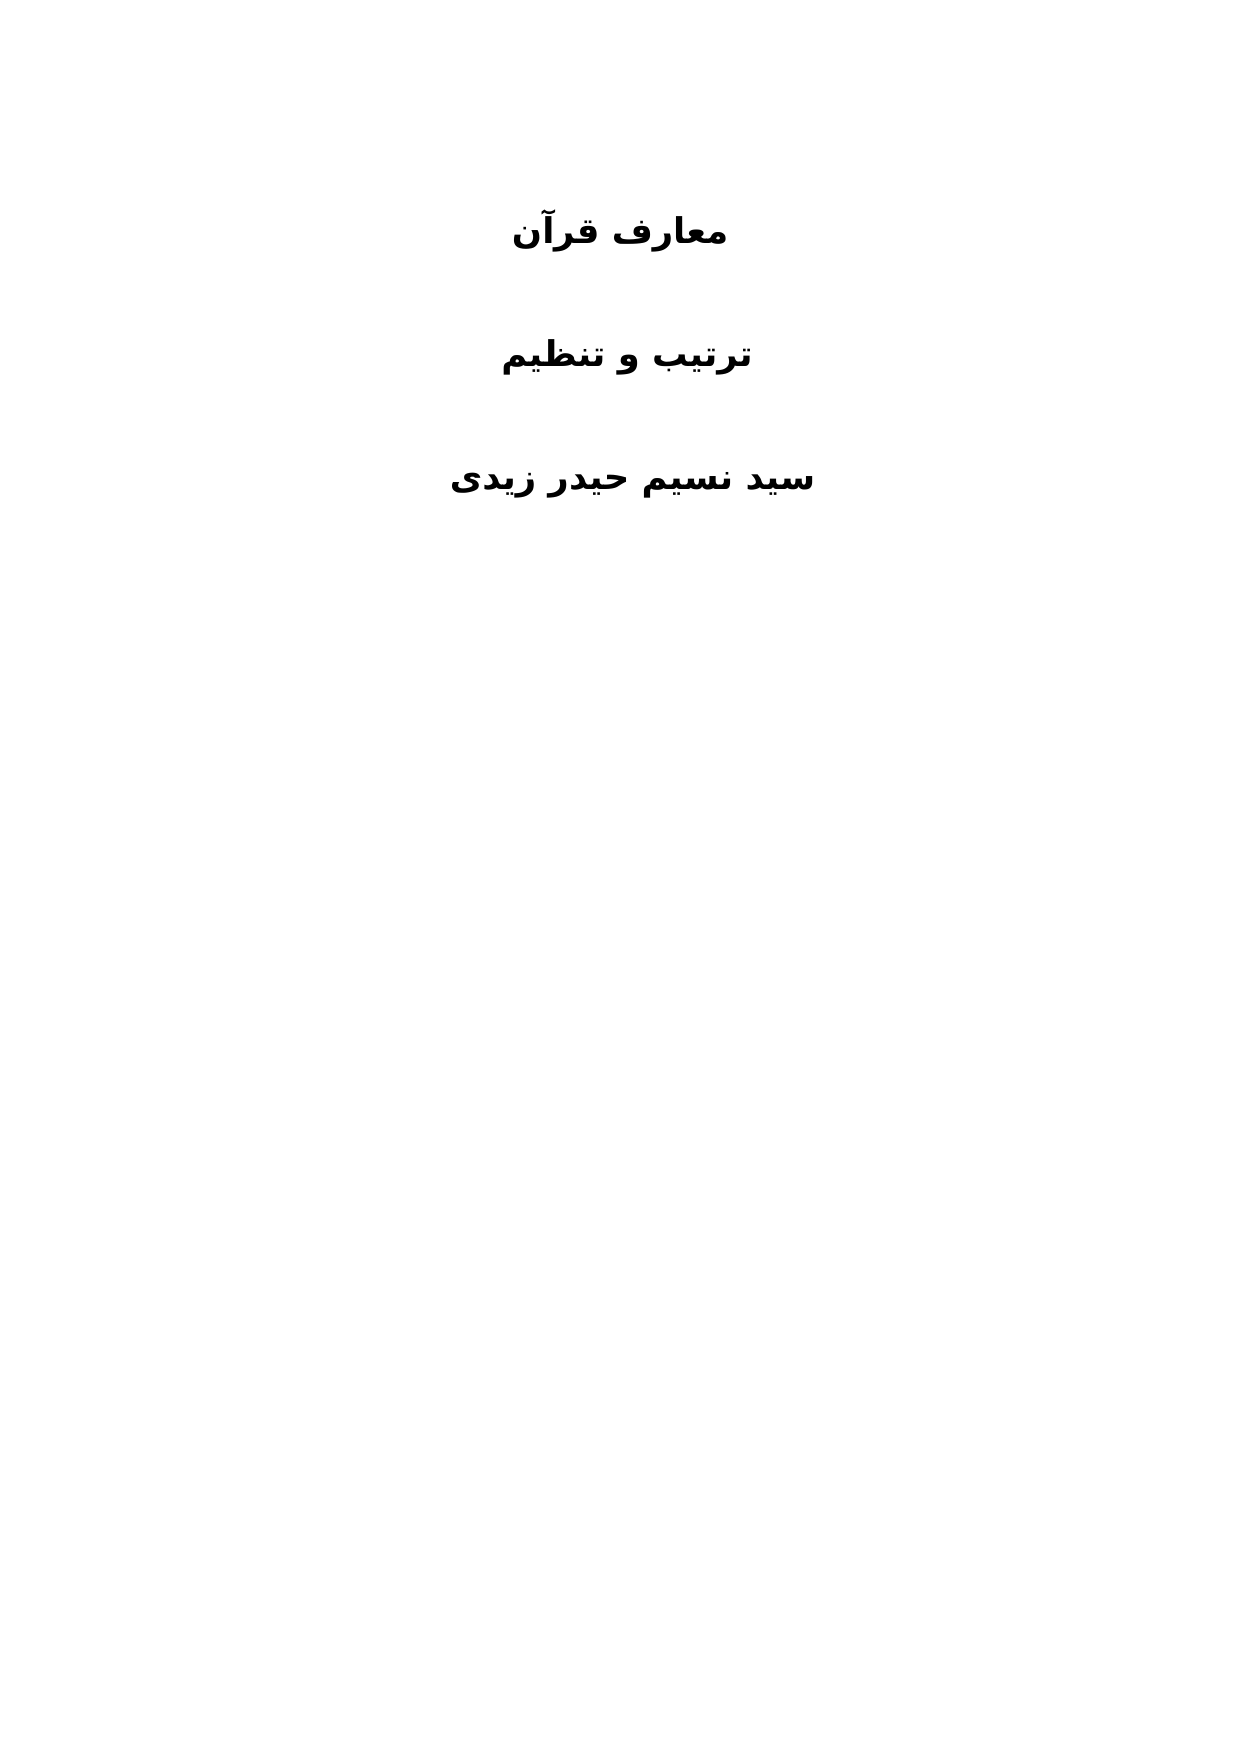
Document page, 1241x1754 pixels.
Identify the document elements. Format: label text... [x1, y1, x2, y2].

text سید نسیم حیدر زیدی [75, 457, 1165, 498]
text معارف قرآن [75, 211, 1165, 252]
text ترتیب و تنظیم [75, 334, 1165, 375]
